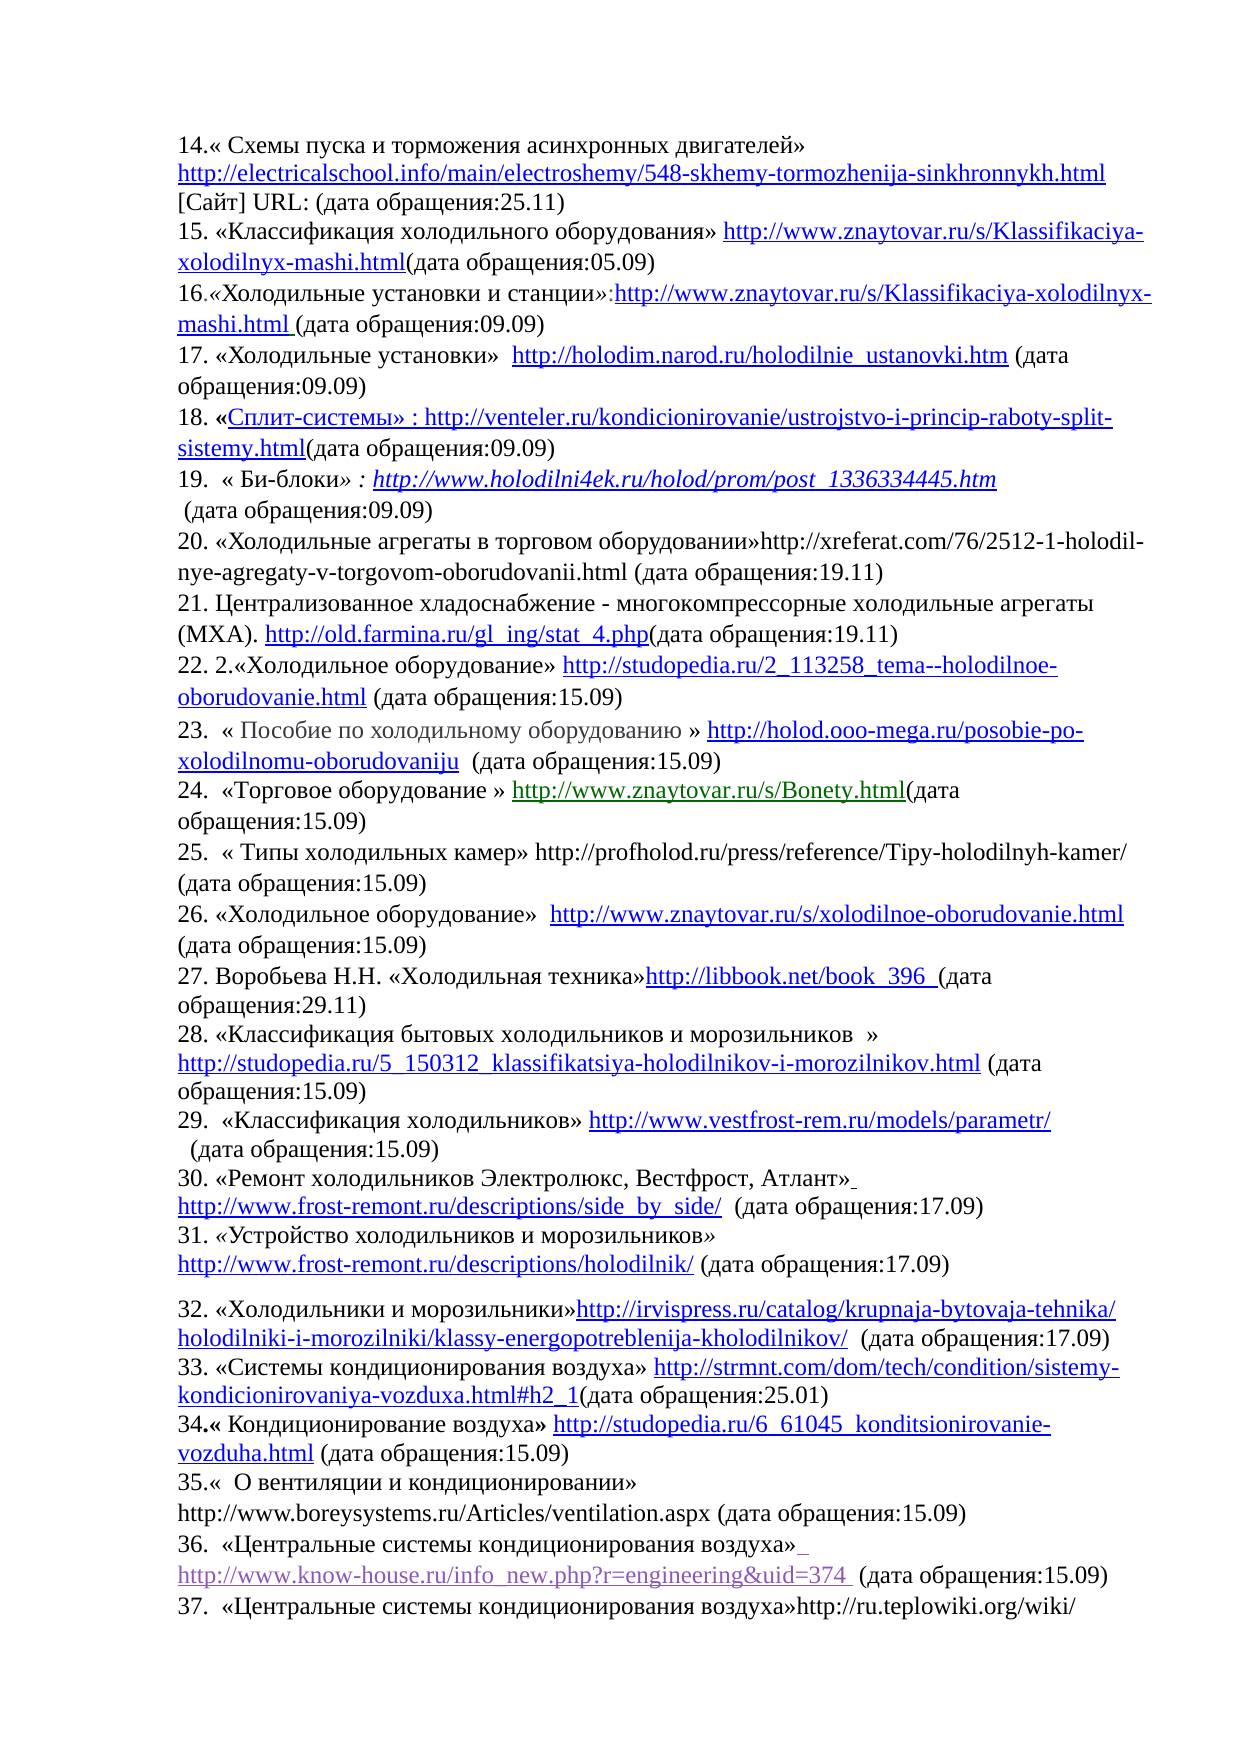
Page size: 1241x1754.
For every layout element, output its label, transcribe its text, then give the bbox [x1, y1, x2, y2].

text 33. «Системы кондиционирования воздуха» http://strmnt.com/dom/tech/condition/sistemy-kondicionirovaniya-vozduxa.html#h2_1(дата обращения:25.01) [177, 1352, 1152, 1409]
text 18. «Сплит-системы» : http://venteler.ru/kondicionirovanie/ustrojstvo-i-princip-raboty-split-sistemy.html(дата обращения:09.09) [177, 402, 1152, 462]
text 28. «Классификация бытовых холодильников и морозильников » http://studopedia.ru/5_150312_klassifikatsiya-holodilnikov-i-morozilnikov.html (дата обращения:15.09) [177, 1019, 1152, 1105]
text 20. «Холодильные агрегаты в торговом оборудовании»http://xreferat.com/76/2512-1-holodil-nye-agregaty-v-torgovom-oborudovanii.html (дата обращения:19.11) [177, 526, 1152, 586]
text 14.« Схемы пуска и торможения асинхронных двигателей» http://electricalschool.info/main/electroshemy/548-skhemy-tormozhenija-sinkhronnykh.html [Сайт] URL: (дата обращения:25.11) [177, 130, 1152, 216]
text 15. «Классификация холодильного оборудования» http://www.znaytovar.ru/s/Klassifikaciya-xolodilnyx-mashi.html(дата обращения:05.09) [177, 216, 1152, 276]
text 17. «Холодильные установки» http://holodim.narod.ru/holodilnie_ustanovki.htm (дата обращения:09.09) [177, 340, 1152, 400]
text 36. «Центральные системы кондиционирования воздуха» http://www.know-house.ru/info_new.php?r=engineering&uid=374 (дата обращения:15.09) [177, 1529, 1152, 1589]
text 29. «Классификация холодильников» http://www.vestfrost-rem.ru/models/parametr/ [177, 1105, 1152, 1134]
text 31. «Устройство холодильников и морозильников» http://www.frost-remont.ru/descriptions/holodilnik/ (дата обращения:17.09) [177, 1220, 1152, 1278]
text 25. « Типы холодильных камер» http://profholod.ru/press/reference/Tipy-holodilnyh-kamer/ (дата обращения:15.09) [177, 837, 1152, 897]
text 21. Централизованное хладоснабжение - многокомпрессорные холодильные агрегаты (МХА). http://old.farmina.ru/gl_ing/stat_4.php(дата обращения:19.11) [177, 588, 1152, 648]
text 35.« О вентиляции и кондиционировании» http://www.boreysystems.ru/Articles/ventilation.aspx (дата обращения:15.09) [177, 1467, 1152, 1527]
text 26. «Холодильное оборудование» http://www.znaytovar.ru/s/xolodilnoe-oborudovanie.html (дата обращения:15.09) [177, 899, 1152, 959]
text 22. 2.«Холодильное оборудование» http://studopedia.ru/2_113258_tema--holodilnoe-oborudovanie.html (дата обращения:15.09) [177, 651, 1152, 710]
text 19. « Би-блоки» : http://www.holodilni4ek.ru/holod/prom/post_1336334445.htm [177, 464, 1152, 493]
text (дата обращения:15.09) [177, 1134, 1152, 1163]
text 32. «Холодильники и морозильники»http://irvispress.ru/catalog/krupnaja-bytovaja-tehnika/holodilniki-i-morozilniki/klassy-energopotreblenija-kholodilnikov/ (дата обращения:17.09) [177, 1294, 1152, 1352]
text 37. «Центральные системы кондиционирования воздуха»http://ru.teplowiki.org/wiki/ [177, 1591, 1152, 1620]
text 16.«Холодильные установки и станции»:http://www.znaytovar.ru/s/Klassifikaciya-xolodilnyx-mashi.html (дата обращения:09.09) [177, 278, 1152, 338]
text 27. Воробьева Н.Н. «Холодильная техника»http://libbook.net/book_396_(дата обращения:29.11) [177, 961, 1152, 1019]
subtitle 34.« Кондиционирование воздуха» http://studopedia.ru/6_61045_konditsionirovanie-vozduha.html (дата обращения:15.09) [177, 1409, 1152, 1467]
text (дата обращения:09.09) [177, 495, 1152, 524]
text 24. «Торговое оборудование » http://www.znaytovar.ru/s/Bonety.html(дата обращения:15.09) [177, 775, 1152, 835]
subtitle 30. «Ремонт холодильников Электролюкс, Вестфрост, Атлант» http://www.frost-remont.ru/descriptions/side_by_side/ (дата обращения:17.09) [177, 1163, 1152, 1220]
text 23. « Пособие по холодильному оборудованию » http://holod.ooo-mega.ru/posobie-po-xolodilnomu-oborudovaniju (дата обращения:15.09) [177, 713, 1152, 775]
